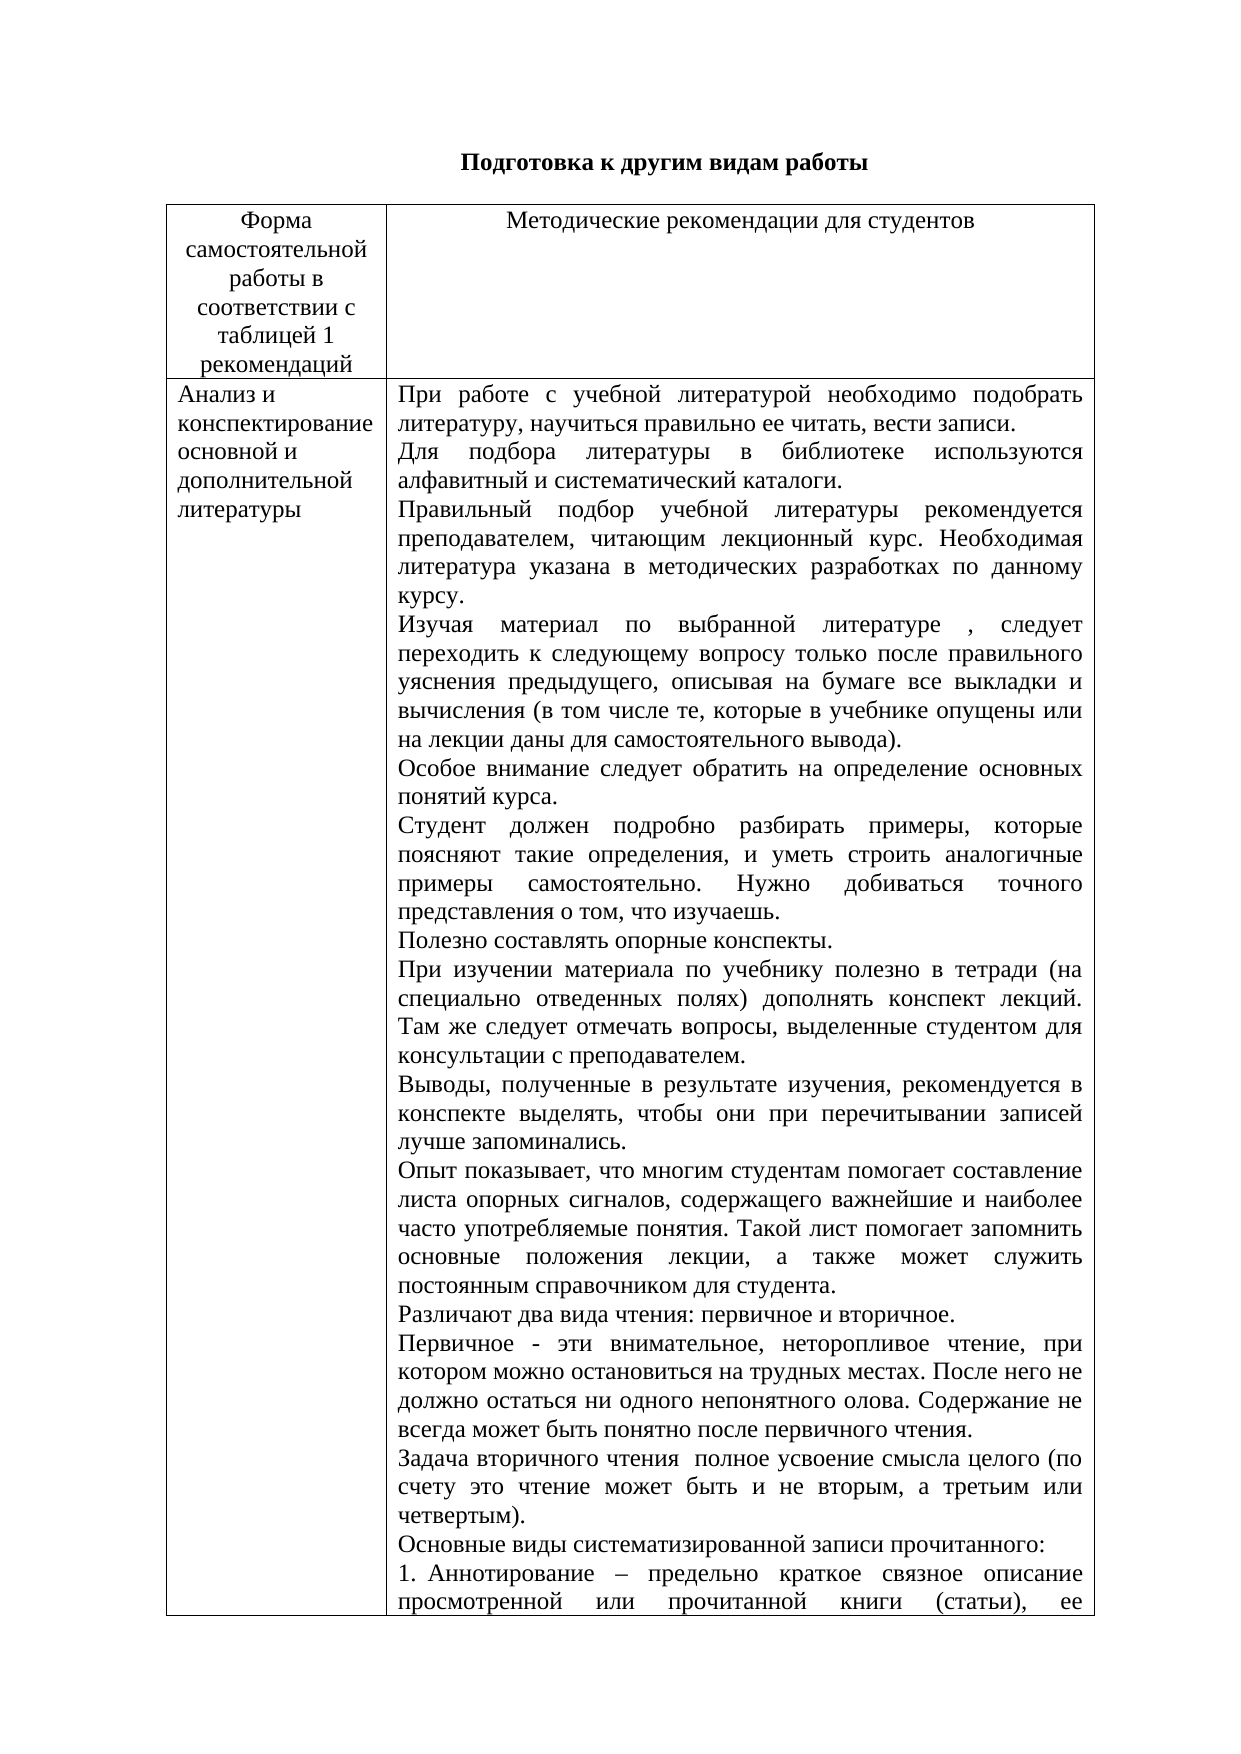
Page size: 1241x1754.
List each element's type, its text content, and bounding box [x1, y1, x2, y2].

text Подготовка к другим видам работы [177, 147, 1152, 176]
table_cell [167, 379, 386, 1615]
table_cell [387, 379, 1094, 1615]
table_header Форма самостоятельной работы в соответствии с таблицей 1 рекомендаций [167, 205, 386, 378]
table_header Методические рекомендации для студентов [387, 205, 1094, 378]
